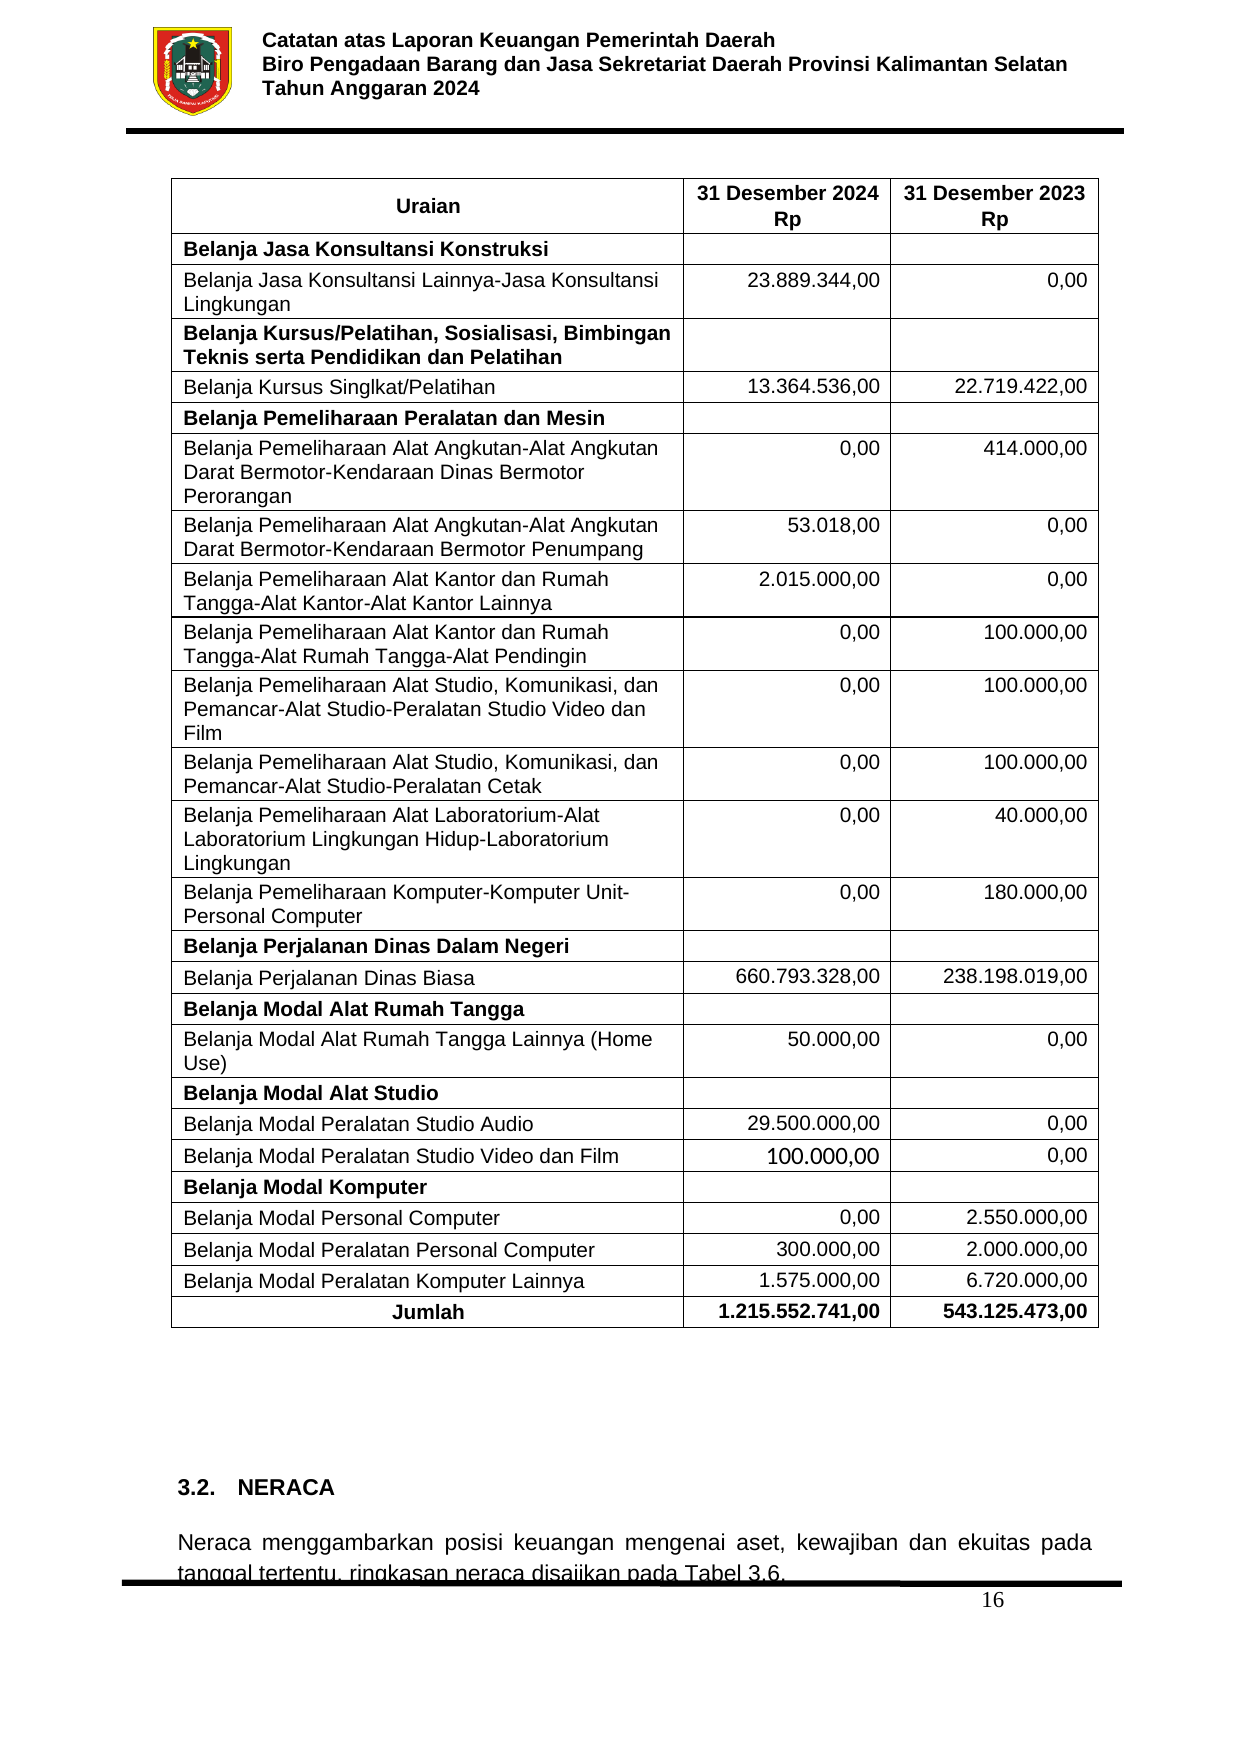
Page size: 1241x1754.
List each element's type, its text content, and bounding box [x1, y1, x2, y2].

table_cell 40.000,00 [891, 801, 1098, 877]
table_cell 2.015.000,00 [684, 564, 890, 616]
table_cell Belanja Pemeliharaan Alat Kantor dan Rumah Tangga-Alat Rumah Tangga-Alat Pendingin [172, 618, 683, 669]
table_cell 0,00 [891, 1140, 1098, 1171]
table_cell Belanja Pemeliharaan Alat Studio, Komunikasi, dan Pemancar-Alat Studio-Peralatan Studio Video dan Film [172, 671, 683, 747]
table_cell 0,00 [891, 1109, 1098, 1139]
table_cell [684, 1078, 890, 1108]
table_cell 660.793.328,00 [684, 962, 890, 992]
table_cell [891, 931, 1098, 961]
table_cell 0,00 [684, 618, 890, 669]
table_cell 53.018,00 [684, 511, 890, 563]
table_header Uraian [172, 179, 683, 233]
subtitle NERACA [177, 1474, 1093, 1500]
table_cell 414.000,00 [891, 434, 1098, 510]
table_cell Belanja Modal Peralatan Komputer Lainnya [172, 1266, 683, 1296]
table_cell 100.000,00 [891, 618, 1098, 669]
table_cell 100.000,00 [891, 748, 1098, 800]
table_cell 2.550.000,00 [891, 1203, 1098, 1233]
table_cell 0,00 [684, 671, 890, 747]
table_cell [891, 319, 1098, 371]
picture [153, 27, 232, 116]
table_cell 50.000,00 [684, 1025, 890, 1077]
table_cell 29.500.000,00 [684, 1109, 890, 1139]
table_cell Belanja Modal Alat Studio [172, 1078, 683, 1108]
table_cell Belanja Pemeliharaan Alat Studio, Komunikasi, dan Pemancar-Alat Studio-Peralatan Cetak [172, 748, 683, 800]
table_cell 0,00 [684, 434, 890, 510]
table_header 31 Desember 2023 Rp [891, 179, 1098, 233]
table_cell [684, 234, 890, 264]
table_cell Belanja Modal Peralatan Studio Video dan Film [172, 1140, 683, 1171]
table_cell 100.000,00 [891, 671, 1098, 747]
table_cell Belanja Jasa Konsultansi Konstruksi [172, 234, 683, 264]
table_cell Belanja Kursus/Pelatihan, Sosialisasi, Bimbingan Teknis serta Pendidikan dan Pelatihan [172, 319, 683, 371]
table_cell 300.000,00 [684, 1234, 890, 1264]
table_cell Belanja Pemeliharaan Alat Kantor dan Rumah Tangga-Alat Kantor-Alat Kantor Lainnya [172, 564, 683, 616]
table_cell [684, 931, 890, 961]
table_cell 100.000,00 [684, 1140, 890, 1171]
table_cell [684, 994, 890, 1024]
table_cell [684, 403, 890, 433]
table_cell Belanja Modal Komputer [172, 1172, 683, 1202]
table_cell 0,00 [684, 1203, 890, 1233]
table_cell Belanja Jasa Konsultansi Lainnya-Jasa Konsultansi Lingkungan [172, 265, 683, 317]
table_cell Belanja Pemeliharaan Peralatan dan Mesin [172, 403, 683, 433]
table_cell 22.719.422,00 [891, 372, 1098, 402]
table_cell [891, 403, 1098, 433]
table_cell 0,00 [684, 748, 890, 800]
table_cell Belanja Perjalanan Dinas Dalam Negeri [172, 931, 683, 961]
table_cell 6.720.000,00 [891, 1266, 1098, 1296]
table_cell 0,00 [891, 265, 1098, 317]
table_cell 180.000,00 [891, 878, 1098, 930]
table_cell Belanja Pemeliharaan Komputer-Komputer Unit-Personal Computer [172, 878, 683, 930]
table_cell Belanja Modal Alat Rumah Tangga Lainnya (Home Use) [172, 1025, 683, 1077]
table_cell 2.000.000,00 [891, 1234, 1098, 1264]
table_cell Belanja Pemeliharaan Alat Angkutan-Alat Angkutan Darat Bermotor-Kendaraan Dinas Bermotor Perorangan [172, 434, 683, 510]
table_cell [891, 234, 1098, 264]
table_cell [684, 1172, 890, 1202]
table_cell Belanja Modal Personal Computer [172, 1203, 683, 1233]
table_cell [891, 1172, 1098, 1202]
table_cell 1.215.552.741,00 [684, 1297, 890, 1327]
table_cell Belanja Kursus Singlkat/Pelatihan [172, 372, 683, 402]
table_cell Belanja Modal Alat Rumah Tangga [172, 994, 683, 1024]
table_cell 1.575.000,00 [684, 1266, 890, 1296]
table_cell [684, 319, 890, 371]
table_cell 543.125.473,00 [891, 1297, 1098, 1327]
table_cell 0,00 [684, 801, 890, 877]
table_cell 23.889.344,00 [684, 265, 890, 317]
table_cell [891, 1078, 1098, 1108]
table_cell Belanja Modal Peralatan Studio Audio [172, 1109, 683, 1139]
table_cell 0,00 [891, 564, 1098, 616]
table_cell 13.364.536,00 [684, 372, 890, 402]
table_cell Jumlah [172, 1297, 683, 1327]
table_header 31 Desember 2024 Rp [684, 179, 890, 233]
table_cell Belanja Modal Peralatan Personal Computer [172, 1234, 683, 1264]
text Neraca menggambarkan posisi keuangan mengenai aset, kewajiban dan ekuitas pada tanggal tertentu, ringkasan neraca disajikan pada Tabel 3.6. [177, 1529, 1093, 1586]
table_cell 0,00 [891, 1025, 1098, 1077]
table_cell [891, 994, 1098, 1024]
table_cell Belanja Pemeliharaan Alat Laboratorium-Alat Laboratorium Lingkungan Hidup-Laboratorium Lingkungan [172, 801, 683, 877]
table_cell 0,00 [684, 878, 890, 930]
table_cell Belanja Perjalanan Dinas Biasa [172, 962, 683, 992]
table_cell 238.198.019,00 [891, 962, 1098, 992]
table_cell 0,00 [891, 511, 1098, 563]
table_cell Belanja Pemeliharaan Alat Angkutan-Alat Angkutan Darat Bermotor-Kendaraan Bermotor Penumpang [172, 511, 683, 563]
